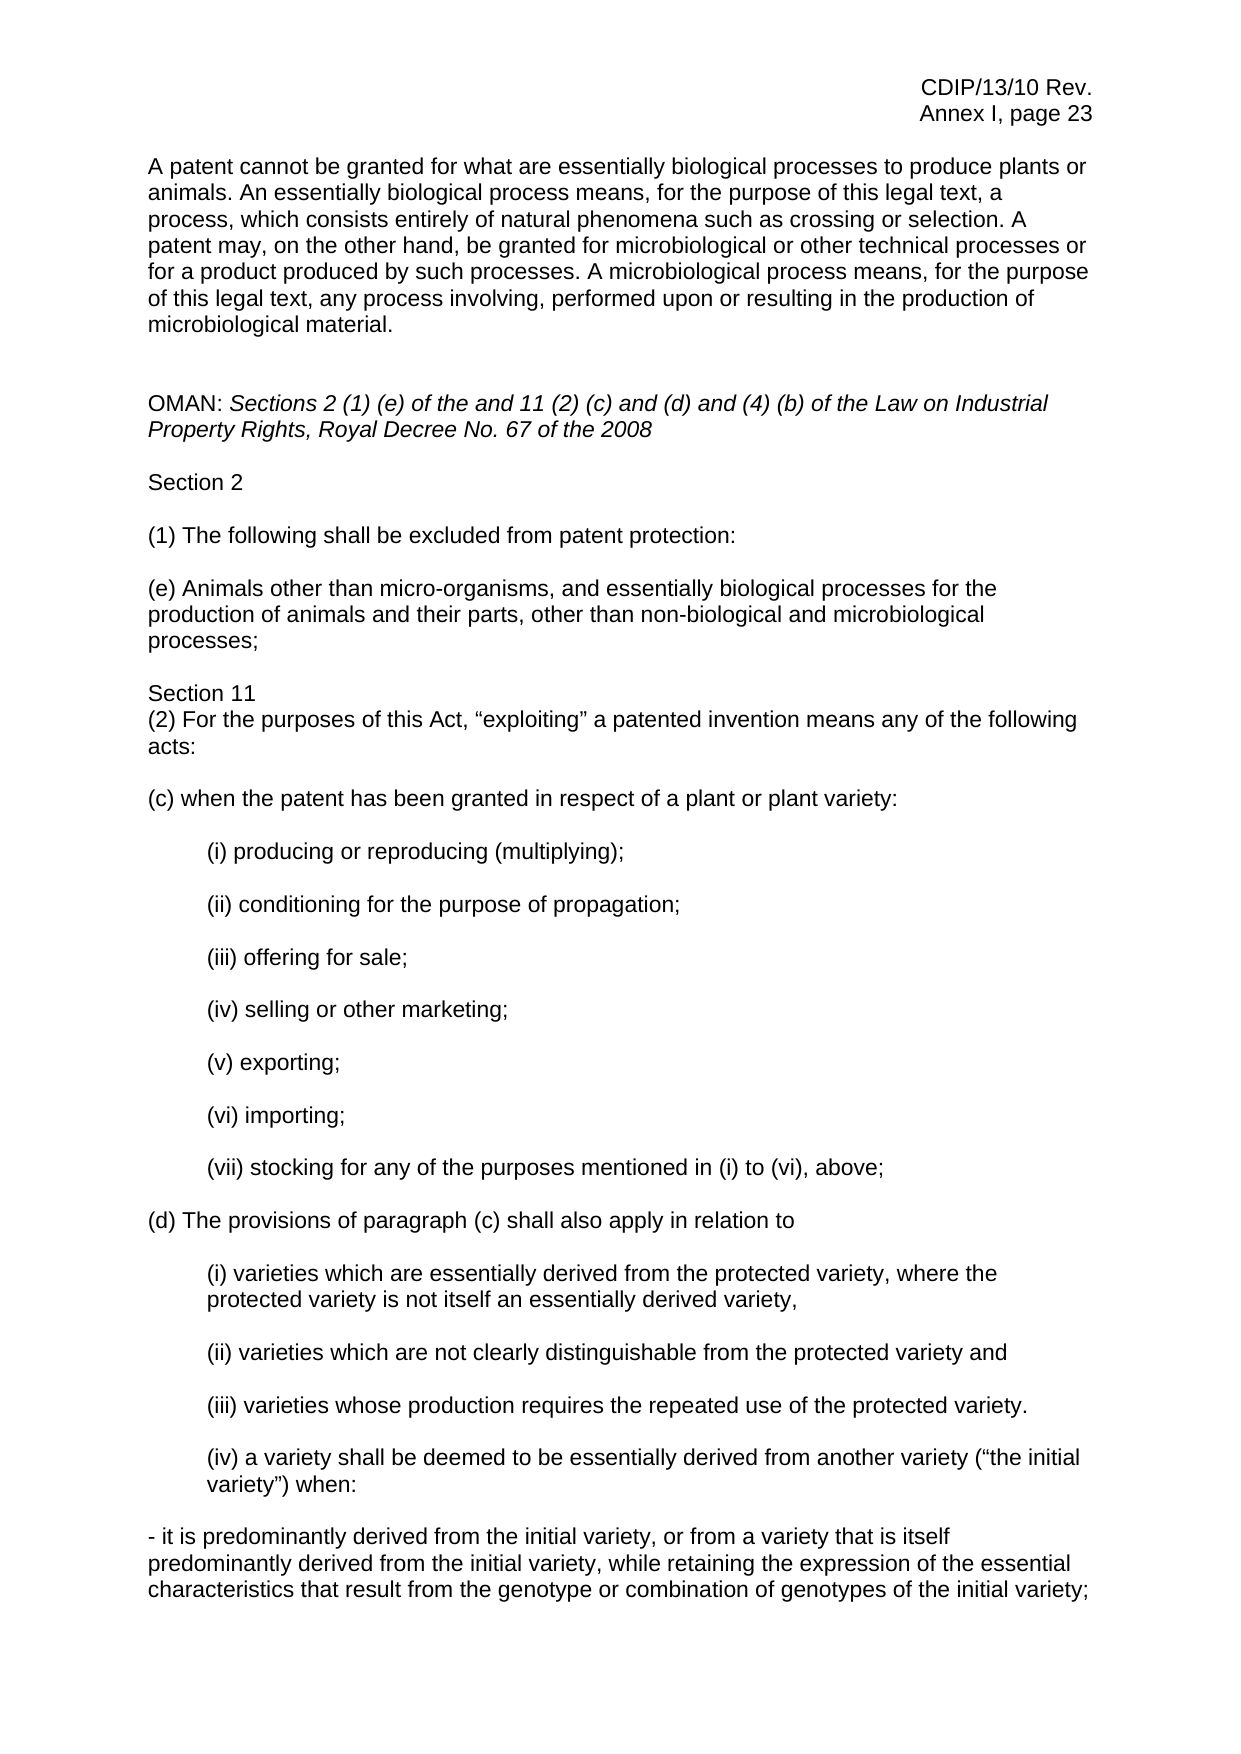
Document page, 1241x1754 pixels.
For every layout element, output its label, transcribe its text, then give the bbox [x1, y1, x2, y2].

text (iv) selling or other marketing; [207, 996, 1093, 1023]
text (vii) stocking for any of the purposes mentioned in (i) to (vi), above; [207, 1154, 1093, 1181]
text OMAN: Sections 2 (1) (e) of the and 11 (2) (c) and (d) and (4) (b) of the Law on Industrial Property Rights, Royal Decree No. 67 of the 2008 [148, 390, 1093, 443]
text (v) exporting; [207, 1049, 1093, 1075]
text (iii) varieties whose production requires the repeated use of the protected variety. [207, 1392, 1093, 1418]
text A patent cannot be granted for what are essentially biological processes to produce plants or animals. An essentially biological process means, for the purpose of this legal text, a process, which consists entirely of natural phenomena such as crossing or selection. A patent may, on the other hand, be granted for microbiological or other technical processes or for a product produced by such processes. A microbiological process means, for the purpose of this legal text, any process involving, performed upon or resulting in the production of microbiological material. [148, 153, 1093, 337]
text (e) Animals other than micro-organisms, and essentially biological processes for the production of animals and their parts, other than non-biological and microbiological processes; [148, 574, 1093, 654]
text (iv) a variety shall be deemed to be essentially derived from another variety (“the initial variety”) when: [207, 1444, 1093, 1497]
text (ii) conditioning for the purpose of propagation; [207, 891, 1093, 917]
text (2) For the purposes of this Act, “exploiting” a patented invention means any of the following acts: [148, 706, 1093, 759]
text (c) when the patent has been granted in respect of a plant or plant variety: [148, 785, 1093, 812]
text (i) varieties which are essentially derived from the protected variety, where the protected variety is not itself an essentially derived variety, [207, 1260, 1093, 1312]
text (iii) offering for sale; [207, 943, 1093, 970]
text (i) producing or reproducing (multiplying); [207, 838, 1093, 864]
text - it is predominantly derived from the initial variety, or from a variety that is itself predominantly derived from the initial variety, while retaining the expression of the essential characteristics that result from the genotype or combination of genotypes of the initial variety; [148, 1523, 1093, 1602]
text Section 2 [148, 469, 1093, 496]
text (vi) importing; [207, 1102, 1093, 1128]
text (d) The provisions of paragraph (c) shall also apply in relation to [148, 1207, 1093, 1233]
text Section 11 [148, 680, 1093, 706]
text (1) The following shall be excluded from patent protection: [148, 522, 1093, 548]
text (ii) varieties which are not clearly distinguishable from the protected variety and [207, 1339, 1093, 1365]
